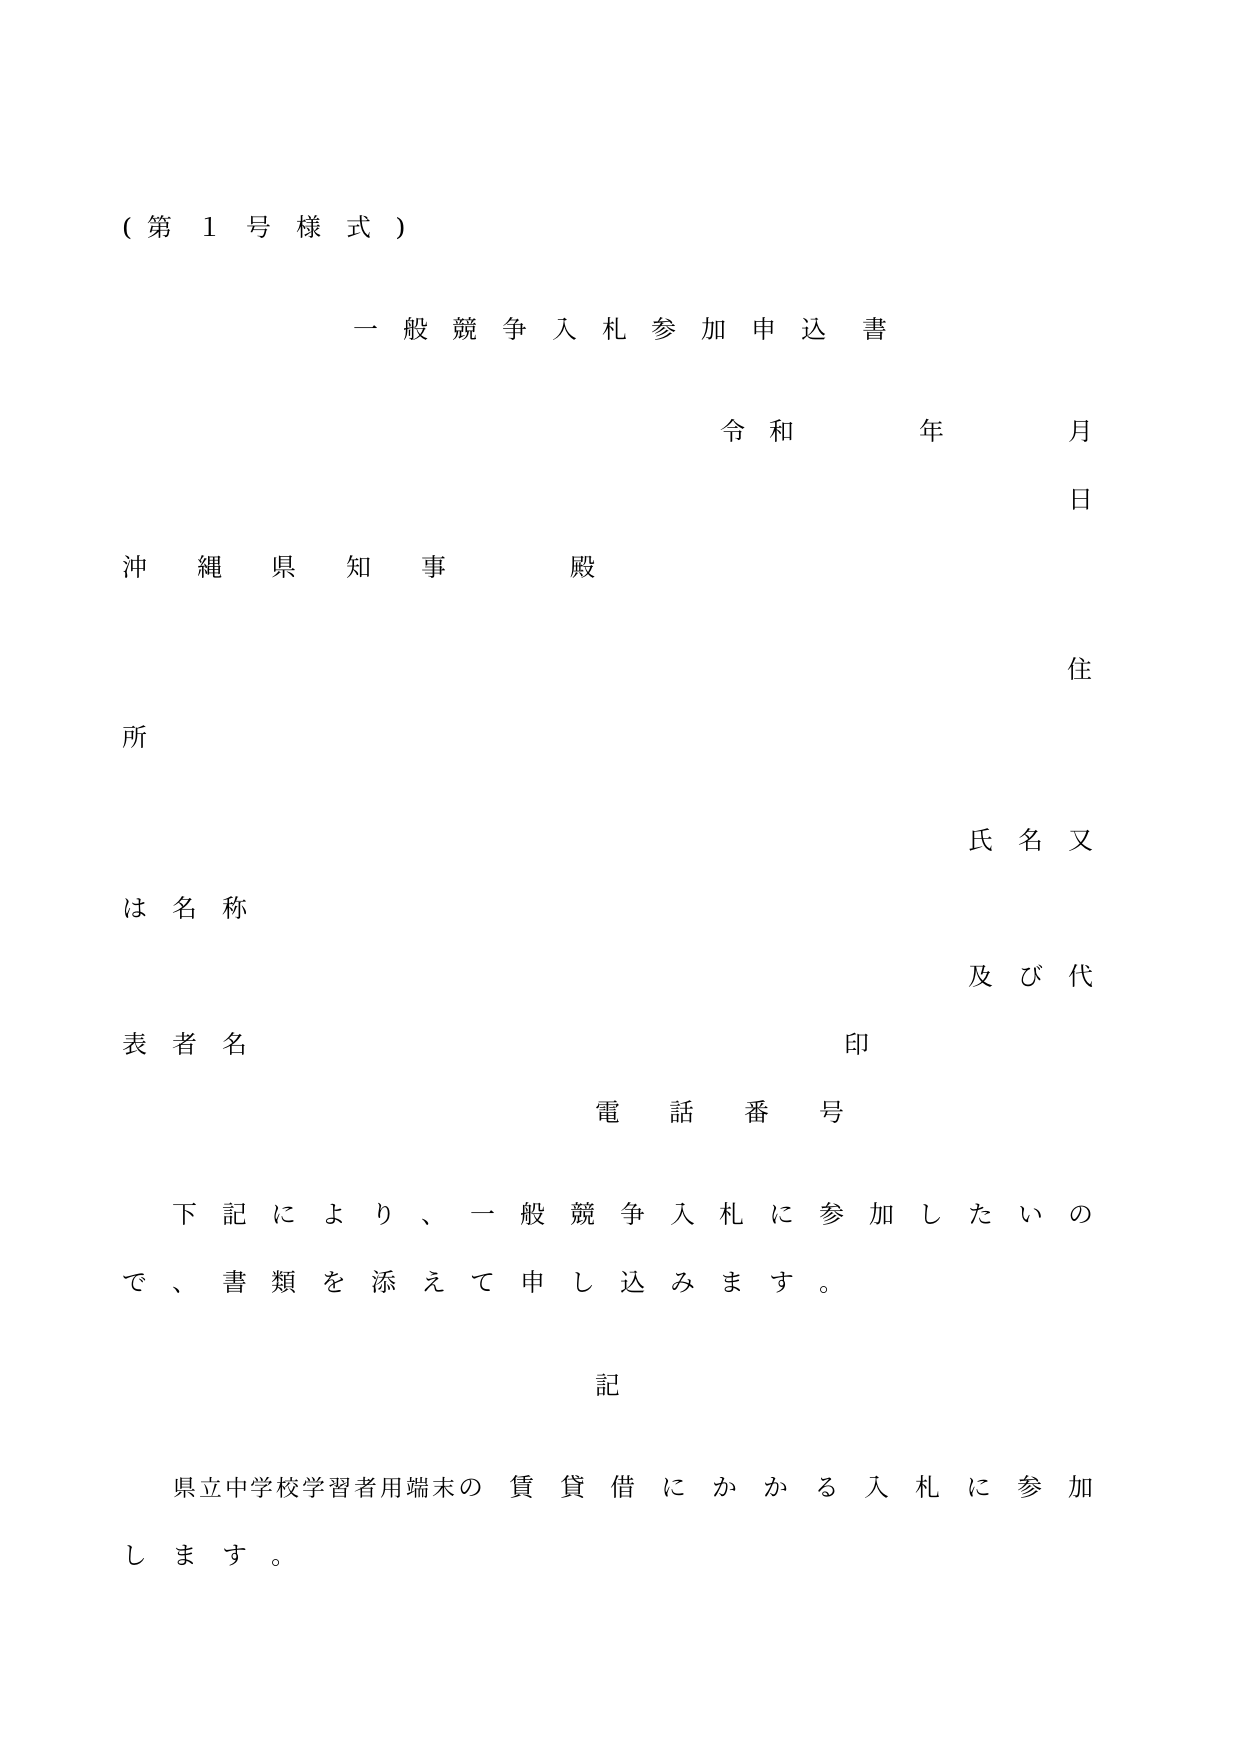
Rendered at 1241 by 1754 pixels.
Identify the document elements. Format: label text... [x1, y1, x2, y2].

text 記 [122, 1349, 1118, 1417]
text 氏名又は名称 [122, 804, 1118, 941]
text (第１号様式) [122, 191, 1118, 259]
text 及び代表者名 印 [122, 941, 1118, 1077]
text 住 所 [122, 634, 1118, 770]
text 一般競争入札参加申込書 [122, 293, 1118, 361]
text 下記により、一般競争入札に参加したいので、書類を添えて申し込みます。 [122, 1179, 1118, 1315]
text 沖 縄 県 知 事 殿 [122, 532, 1118, 600]
text 令和 年 月 日 [676, 396, 1118, 532]
text 電 話 番 号 [122, 1077, 1118, 1145]
text 県立中学校学習者用端末の賃貸借にかかる入札に参加します。 [122, 1451, 1118, 1588]
